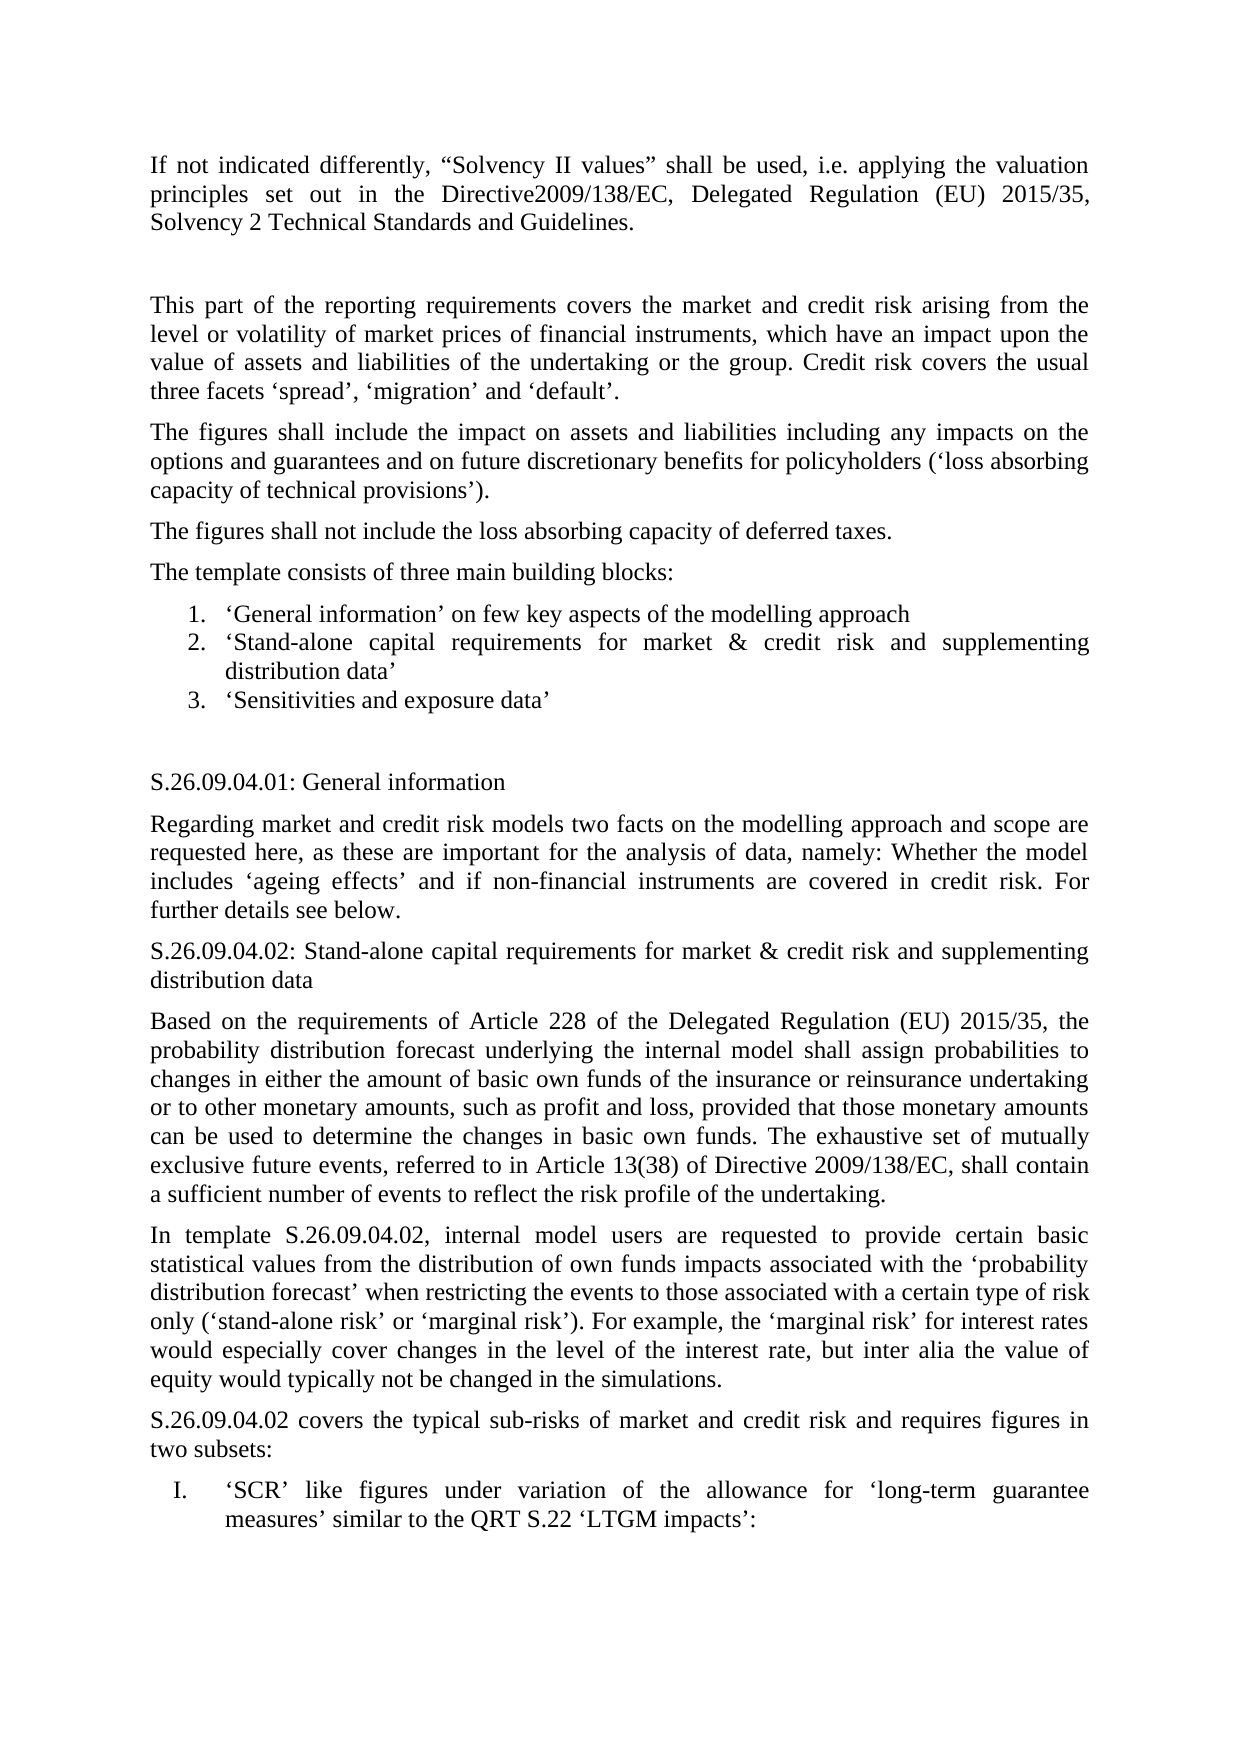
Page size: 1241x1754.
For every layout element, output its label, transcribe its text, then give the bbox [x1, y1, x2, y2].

text In template S.26.09.04.02, internal model users are requested to provide certain basic statistical values from the distribution of own funds impacts associated with the ‘probability distribution forecast’ when restricting the events to those associated with a certain type of risk only (‘stand-alone risk’ or ‘marginal risk’). For example, the ‘marginal risk’ for interest rates would especially cover changes in the level of the interest rate, but inter alia the value of equity would typically not be changed in the simulations. [150, 1220, 1090, 1392]
text The template consists of three main building blocks: [150, 557, 1090, 586]
list ‘Sensitivities and exposure data’ [187, 685, 1090, 714]
text This part of the reporting requirements covers the market and credit risk arising from the level or volatility of market prices of financial instruments, which have an impact upon the value of assets and liabilities of the undertaking or the group. Credit risk covers the usual three facets ‘spread’, ‘migration’ and ‘default’. [150, 290, 1090, 405]
text Regarding market and credit risk models two facts on the modelling approach and scope are requested here, as these are important for the analysis of data, namely: Whether the model includes ‘ageing effects’ and if non-financial instruments are covered in credit risk. For further details see below. [150, 809, 1090, 924]
text S.26.09.04.02: Stand-alone capital requirements for market & credit risk and supplementing distribution data [150, 936, 1090, 994]
text The figures shall not include the loss absorbing capacity of deferred taxes. [150, 516, 1090, 545]
text Based on the requirements of Article 228 of the Delegated Regulation (EU) 2015/35, the probability distribution forecast underlying the internal model shall assign probabilities to changes in either the amount of basic own funds of the insurance or reinsurance undertaking or to other monetary amounts, such as profit and loss, provided that those monetary amounts can be used to determine the changes in basic own funds. The exhaustive set of mutually exclusive future events, referred to in Article 13(38) of Directive 2009/138/EC, shall contain a sufficient number of events to reflect the risk profile of the undertaking. [150, 1006, 1090, 1207]
text The figures shall include the impact on assets and liabilities including any impacts on the options and guarantees and on future discretionary benefits for policyholders (‘loss absorbing capacity of technical provisions’). [150, 417, 1090, 504]
list ‘SCR’ like figures under variation of the allowance for ‘long-term guarantee measures’ similar to the QRT S.22 ‘LTGM impacts’: [187, 1475, 1090, 1532]
list ‘General information’ on few key aspects of the modelling approach [187, 599, 1090, 627]
text If not indicated differently, “Solvency II values” shall be used, i.e. applying the valuation principles set out in the Directive2009/138/EC, Delegated Regulation (EU) 2015/35, Solvency 2 Technical Standards and Guidelines. [150, 150, 1090, 236]
text S.26.09.04.02 covers the typical sub-risks of market and credit risk and requires figures in two subsets: [150, 1405, 1090, 1462]
list ‘Stand-alone capital requirements for market & credit risk and supplementing distribution data’ [187, 627, 1090, 685]
text S.26.09.04.01: General information [150, 767, 1090, 796]
